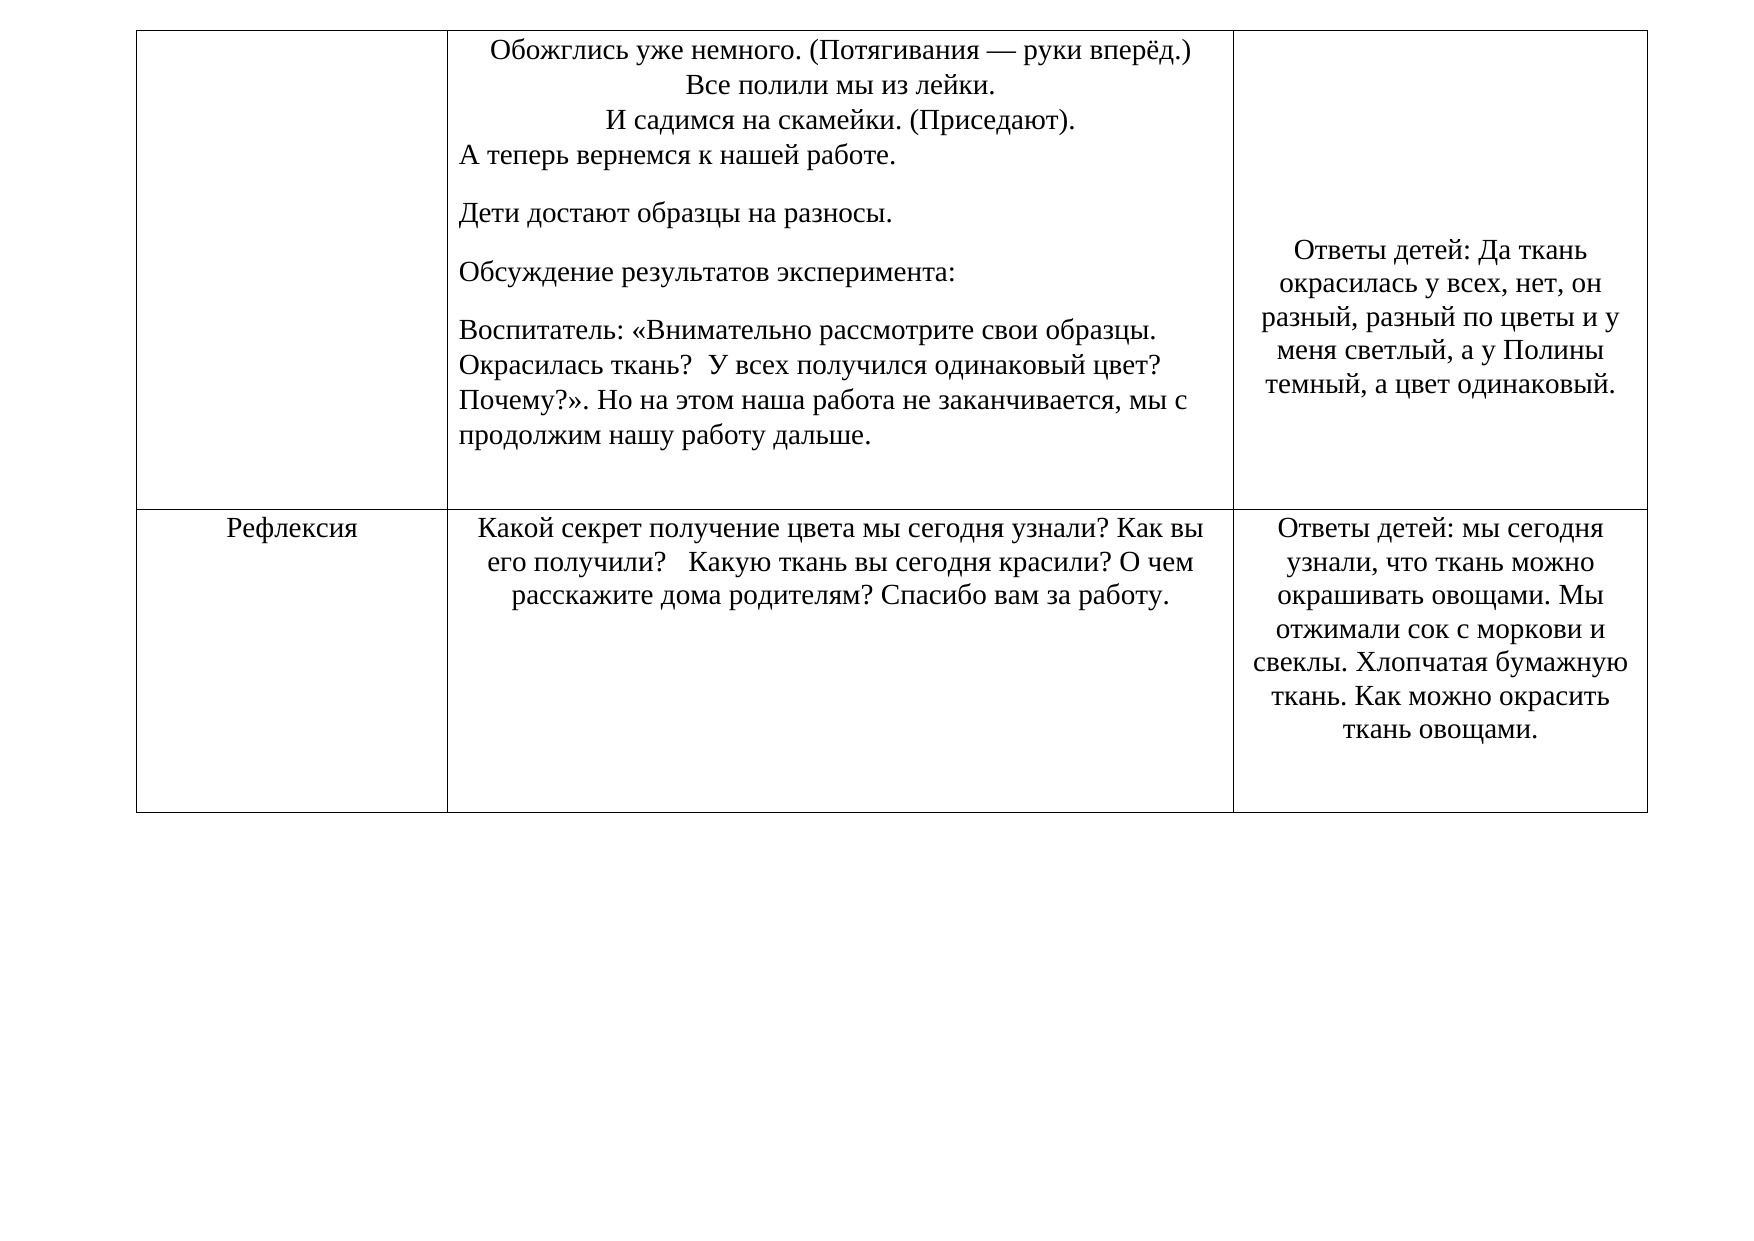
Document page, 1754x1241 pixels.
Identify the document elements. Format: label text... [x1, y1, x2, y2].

table_cell Какой секрет получение цвета мы сегодня узнали? Как вы его получили? Какую ткань вы сегодня красили? О чем расскажите дома родителям? Спасибо вам за работу. [448, 510, 1233, 812]
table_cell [137, 31, 447, 509]
table_cell Ответы детей: мы сегодня узнали, что ткань можно окрашивать овощами. Мы отжимали сок с моркови и свеклы. Хлопчатая бумажную ткань. Как можно окрасить ткань овощами. [1234, 510, 1647, 812]
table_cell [1234, 31, 1647, 509]
table_cell Рефлексия [137, 510, 447, 812]
